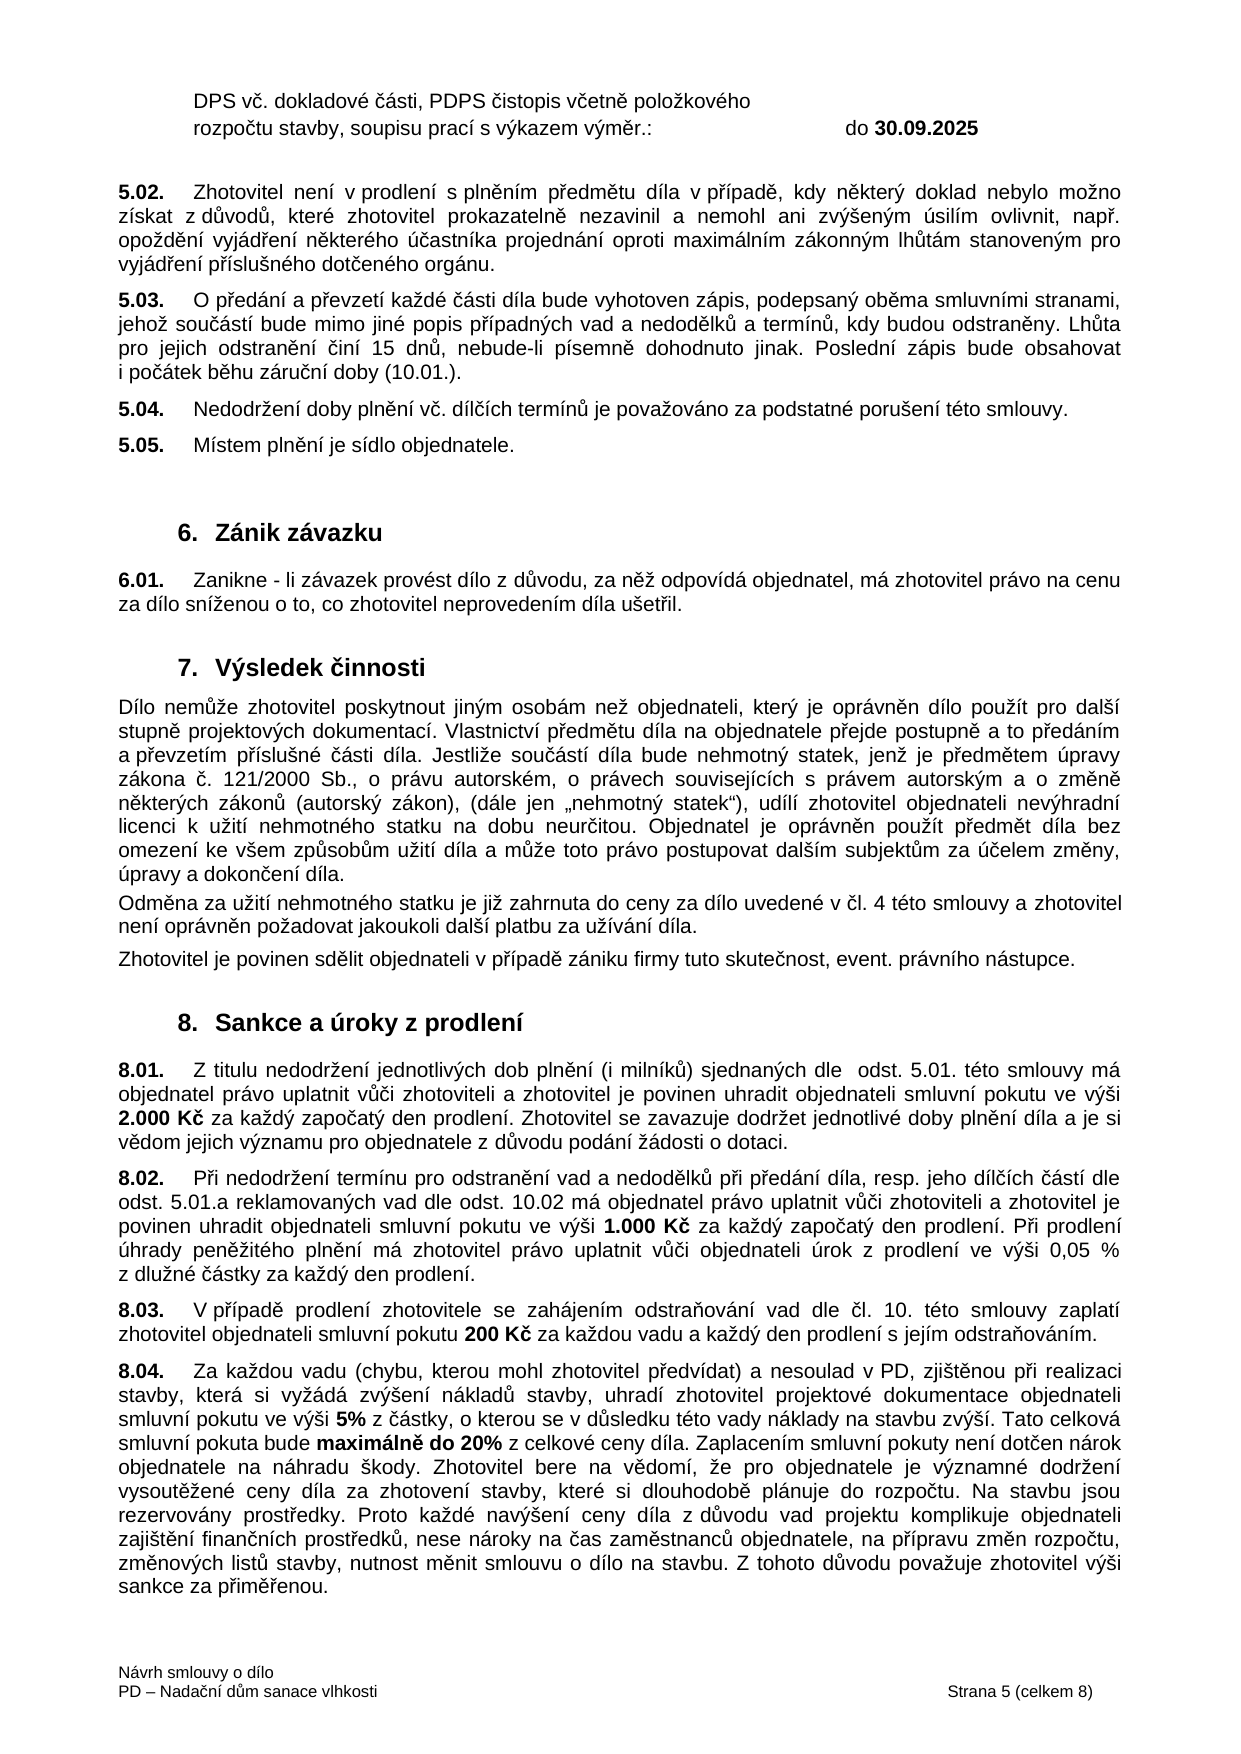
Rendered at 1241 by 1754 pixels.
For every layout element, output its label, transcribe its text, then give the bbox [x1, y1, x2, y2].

text Dílo nemůže zhotovitel poskytnout jiným osobám než objednateli, který je oprávněn dílo použít pro další stupně projektových dokumentací. Vlastnictví předmětu díla na objednatele přejde postupně a to předáním a převzetím příslušné části díla. Jestliže součástí díla bude nehmotný statek, jenž je předmětem úpravy zákona č. 121/2000 Sb., o právu autorském, o právech souvisejících s právem autorským a o změně některých zákonů (autorský zákon), (dále jen „nehmotný statek“), udílí zhotovitel objednateli nevýhradní licenci k užití nehmotného statku na dobu neurčitou. Objednatel je oprávněn použít předmět díla bez omezení ke všem způsobům užití díla a může toto právo postupovat dalším subjektům za účelem změny, úpravy a dokončení díla. [118, 694, 1122, 886]
subtitle V případě prodlení zhotovitele se zahájením odstraňování vad dle čl. 10. této smlouvy zaplatí zhotovitel objednateli smluvní pokutu 200 Kč za každou vadu a každý den prodlení s jejím odstraňováním. [118, 1298, 1122, 1346]
subtitle Z titulu nedodržení jednotlivých dob plnění (i milníků) sjednaných dle odst. 5.01. této smlouvy má objednatel právo uplatnit vůči zhotoviteli a zhotovitel je povinen uhradit objednateli smluvní pokutu ve výši 2.000 Kč za každý započatý den prodlení. Zhotovitel se zavazuje dodržet jednotlivé doby plnění díla a je si vědom jejich významu pro objednatele z důvodu podání žádosti o dotaci. [118, 1058, 1122, 1153]
subtitle Za každou vadu (chybu, kterou mohl zhotovitel předvídat) a nesoulad v PD, zjištěnou při realizaci stavby, která si vyžádá zvýšení nákladů stavby, uhradí zhotovitel projektové dokumentace objednateli smluvní pokutu ve výši 5% z částky, o kterou se v důsledku této vady náklady na stavbu zvýší. Tato celková smluvní pokuta bude maximálně do 20% z celkové ceny díla. Zaplacením smluvní pokuty není dotčen nárok objednatele na náhradu škody. Zhotovitel bere na vědomí, že pro objednatele je významné dodržení vysoutěžené ceny díla za zhotovení stavby, které si dlouhodobě plánuje do rozpočtu. Na stavbu jsou rezervovány prostředky. Proto každé navýšení ceny díla z důvodu vad projektu komplikuje objednateli zajištění finančních prostředků, nese nároky na čas zaměstnanců objednatele, na přípravu změn rozpočtu, změnových listů stavby, nutnost měnit smlouvu o dílo na stavbu. Z tohoto důvodu považuje zhotovitel výši sankce za přiměřenou. [118, 1359, 1122, 1598]
text rozpočtu stavby, soupisu prací s výkazem výměr.: do 30.09.2025 [193, 116, 1122, 140]
text Odměna za užití nehmotného statku je již zahrnuta do ceny za dílo uvedené v čl. 4 této smlouvy a zhotovitel není oprávněn požadovat jakoukoli další platbu za užívání díla. [118, 890, 1122, 938]
text Zhotovitel je povinen sdělit objednateli v případě zániku firmy tuto skutečnost, event. právního nástupce. [118, 947, 1122, 971]
text DPS vč. dokladové části, PDPS čistopis včetně položkového [193, 89, 1122, 113]
subtitle Zhotovitel není v prodlení s plněním předmětu díla v případě, kdy některý doklad nebylo možno získat z důvodů, které zhotovitel prokazatelně nezavinil a nemohl ani zvýšeným úsilím ovlivnit, např. opoždění vyjádření některého účastníka projednání oproti maximálním zákonným lhůtám stanoveným pro vyjádření příslušného dotčeného orgánu. [118, 180, 1122, 276]
subtitle Zanikne - li závazek provést dílo z důvodu, za něž odpovídá objednatel, má zhotovitel právo na cenu za dílo sníženou o to, co zhotovitel neprovedením díla ušetřil. [118, 568, 1122, 616]
subtitle Sankce a úroky z prodlení [177, 1008, 1122, 1037]
subtitle Zánik závazku [177, 518, 1122, 547]
subtitle Při nedodržení termínu pro odstranění vad a nedodělků při předání díla, resp. jeho dílčích částí dle odst. 5.01.a reklamovaných vad dle odst. 10.02 má objednatel právo uplatnit vůči zhotoviteli a zhotovitel je povinen uhradit objednateli smluvní pokutu ve výši 1.000 Kč za každý započatý den prodlení. Při prodlení úhrady peněžitého plnění má zhotovitel právo uplatnit vůči objednateli úrok z prodlení ve výši 0,05 % z dlužné částky za každý den prodlení. [118, 1166, 1122, 1286]
subtitle Výsledek činnosti [177, 653, 1122, 682]
subtitle O předání a převzetí každé části díla bude vyhotoven zápis, podepsaný oběma smluvními stranami, jehož součástí bude mimo jiné popis případných vad a nedodělků a termínů, kdy budou odstraněny. Lhůta pro jejich odstranění činí 15 dnů, nebude-li písemně dohodnuto jinak. Poslední zápis bude obsahovat i počátek běhu záruční doby (10.01.). [118, 288, 1122, 384]
subtitle Nedodržení doby plnění vč. dílčích termínů je považováno za podstatné porušení této smlouvy. [118, 396, 1122, 420]
subtitle Místem plnění je sídlo objednatele. [118, 433, 1122, 457]
